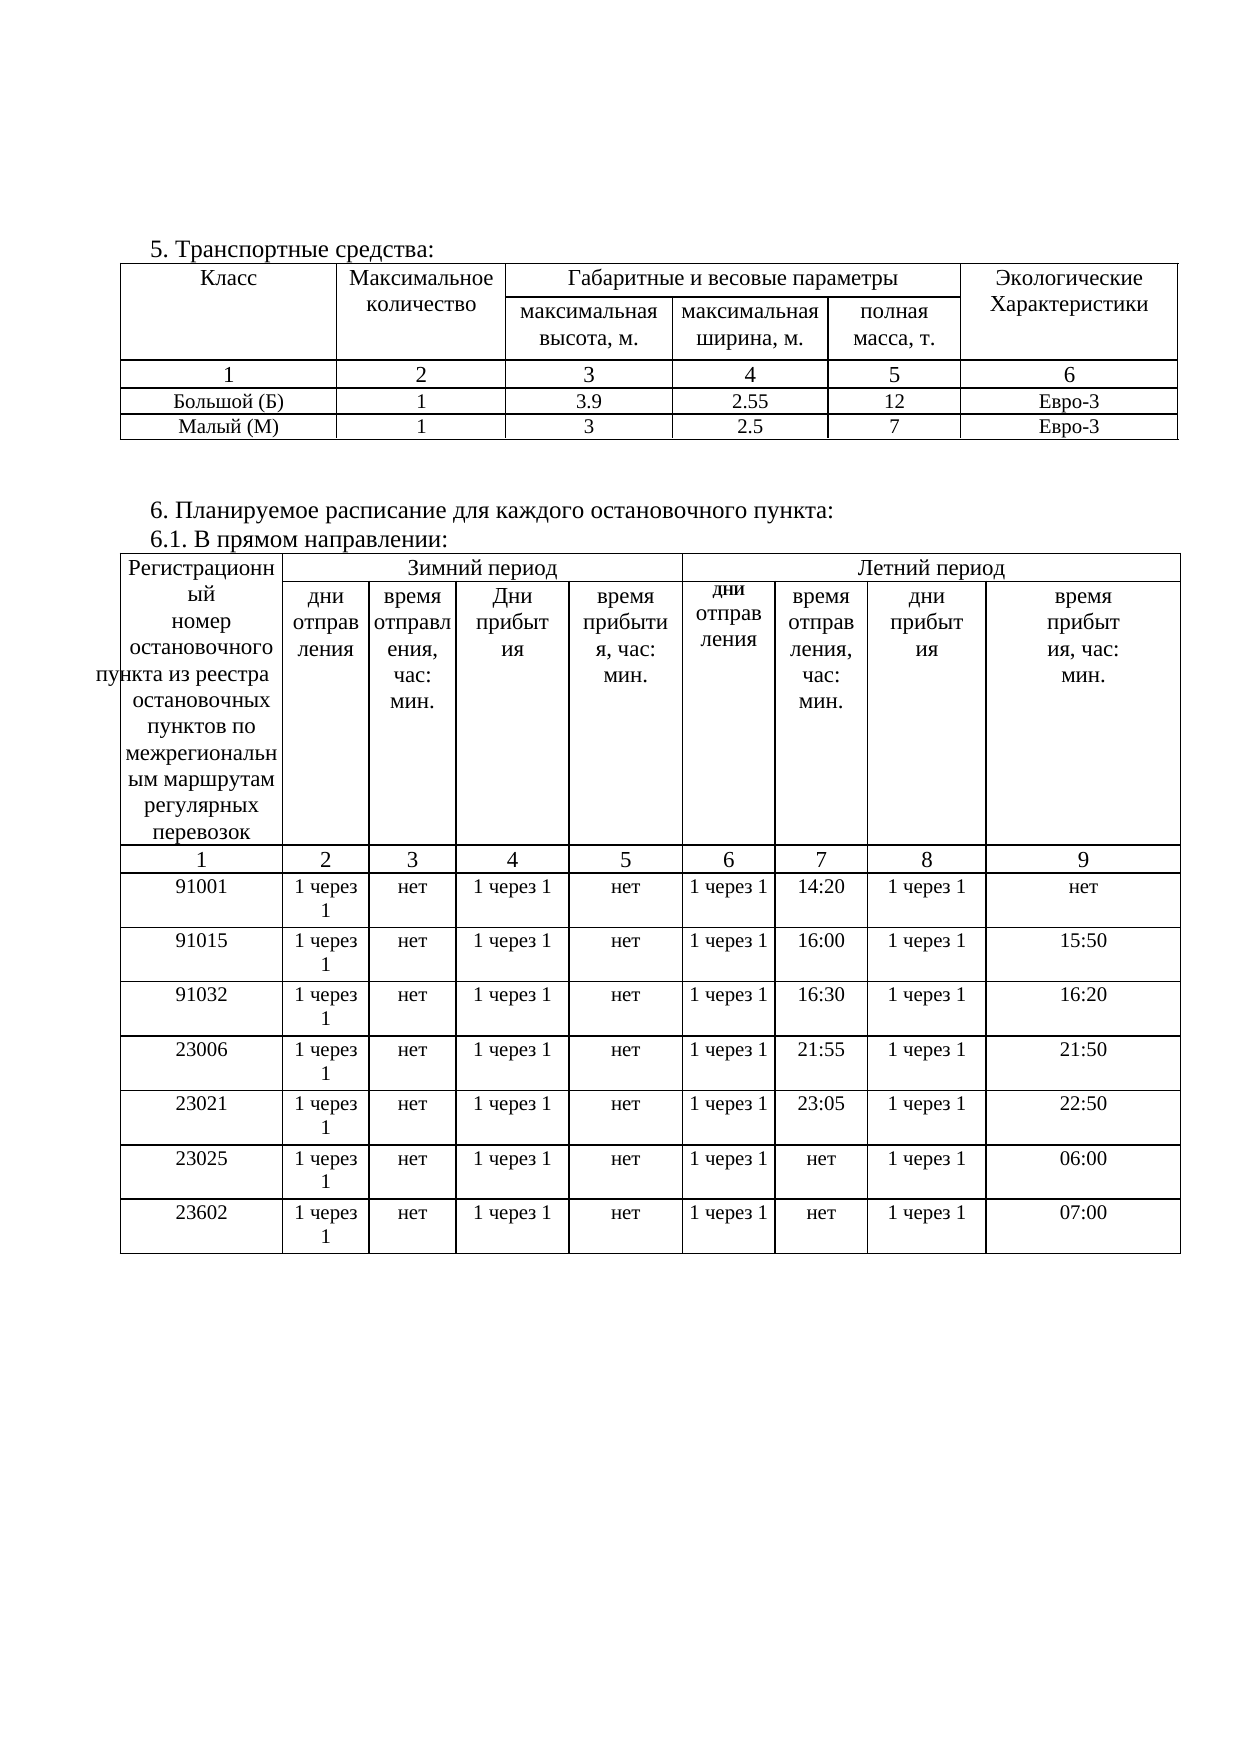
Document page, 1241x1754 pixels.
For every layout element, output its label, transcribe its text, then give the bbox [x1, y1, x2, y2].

table_cell 1 через 1 [868, 1037, 985, 1089]
table_cell 23:05 [776, 1091, 867, 1144]
table_cell Евро-3 [961, 389, 1177, 413]
table_cell 2.5 [673, 415, 827, 438]
table_cell 91001 [121, 874, 282, 926]
table_cell 22:50 [987, 1091, 1180, 1144]
table_cell 1 через 1 [868, 1200, 985, 1253]
table_cell 06:00 [987, 1146, 1180, 1198]
table_header Летний период [683, 554, 1180, 581]
table_cell Большой (Б) [121, 389, 336, 413]
table_cell 4 [457, 846, 568, 872]
table_cell 9 [987, 846, 1180, 872]
table_cell нет [370, 1091, 455, 1144]
table_cell 6 [961, 361, 1177, 387]
table_cell Малый (М) [121, 415, 336, 438]
table_cell 1 через 1 [283, 1037, 368, 1089]
table_header Максимальное количество [337, 264, 505, 359]
table_cell 21:50 [987, 1037, 1180, 1089]
table_cell 16:20 [987, 982, 1180, 1035]
table_cell нет [570, 1091, 682, 1144]
table_cell Дни прибыт ия [457, 582, 568, 844]
table_cell 16:00 [776, 928, 867, 981]
table_cell нет [370, 982, 455, 1035]
table_cell 1 через 1 [283, 874, 368, 926]
table_cell 07:00 [987, 1200, 1180, 1253]
table_cell максимальная высота, м. [506, 298, 672, 359]
table_cell 3.9 [506, 389, 672, 413]
table_cell 6 [683, 846, 774, 872]
table_cell 1 [337, 415, 505, 438]
table_cell полная масса, т. [829, 298, 960, 359]
table_cell нет [570, 1200, 682, 1253]
table_cell нет [570, 1037, 682, 1089]
table_cell время прибыт ия, час: мин. [987, 582, 1180, 844]
table_cell время отправл ения, час: мин. [370, 582, 455, 844]
table_cell 1 через 1 [457, 1200, 568, 1253]
table_cell 91015 [121, 928, 282, 981]
table_cell 1 через 1 [283, 1200, 368, 1253]
table_cell нет [370, 1146, 455, 1198]
table_cell нет [776, 1200, 867, 1253]
table_cell 1 через 1 [683, 1200, 774, 1253]
table_cell 1 через 1 [683, 928, 774, 981]
table_cell время отправ ления, час: мин. [776, 582, 867, 844]
table_cell нет [570, 982, 682, 1035]
table_cell 91032 [121, 982, 282, 1035]
table_cell 1 через 1 [868, 874, 985, 926]
table_cell ДНИ отправ ления [683, 582, 774, 844]
table_cell Евро-3 [961, 415, 1177, 438]
table_cell максимальная ширина, м. [673, 298, 827, 359]
table_cell дни отправ ления [283, 582, 368, 844]
table_cell нет [570, 874, 682, 926]
table_cell 23021 [121, 1091, 282, 1144]
table_cell нет [987, 874, 1180, 926]
table_cell 1 через 1 [457, 928, 568, 981]
table_cell время прибыти я, час: мин. [570, 582, 682, 844]
table_cell 1 через 1 [457, 1091, 568, 1144]
table_cell 15:50 [987, 928, 1180, 981]
table_header Габаритные и весовые параметры [506, 264, 960, 296]
table_cell 14:20 [776, 874, 867, 926]
table_cell 4 [673, 361, 827, 387]
table_header Экологические Характеристики [961, 264, 1177, 359]
table_cell нет [570, 928, 682, 981]
table_cell 1 через 1 [683, 1091, 774, 1144]
table_cell 1 [337, 389, 505, 413]
table_cell 1 через 1 [868, 928, 985, 981]
table_cell 1 через 1 [868, 1091, 985, 1144]
table_header Регистрационный номер остановочного пункта из реестра остановочных пунктов по межрегиональным маршрутам регулярных перевозок [121, 554, 282, 844]
table_cell нет [370, 1037, 455, 1089]
text 5. Транспортные средства: [150, 234, 1090, 263]
table_cell 21:55 [776, 1037, 867, 1089]
table_cell 2 [337, 361, 505, 387]
table_cell 1 через 1 [457, 874, 568, 926]
table_cell нет [370, 874, 455, 926]
table_cell 8 [868, 846, 985, 872]
table_cell 7 [829, 415, 960, 438]
table_cell 3 [506, 361, 672, 387]
table_cell 1 через 1 [283, 1091, 368, 1144]
table_cell 2 [283, 846, 368, 872]
table_cell 1 [121, 361, 336, 387]
table_cell 1 через 1 [868, 1146, 985, 1198]
table_cell 16:30 [776, 982, 867, 1035]
table_cell 1 через 1 [283, 1146, 368, 1198]
table_cell 23025 [121, 1146, 282, 1198]
table_cell 23006 [121, 1037, 282, 1089]
table_cell 1 через 1 [683, 1037, 774, 1089]
table_cell 5 [829, 361, 960, 387]
table_header Класс [121, 264, 336, 359]
table_cell 1 через 1 [457, 982, 568, 1035]
table_cell нет [370, 1200, 455, 1253]
table_cell 1 через 1 [283, 982, 368, 1035]
table_cell 1 через 1 [868, 982, 985, 1035]
table_cell дни прибыт ия [868, 582, 985, 844]
table_cell 1 через 1 [283, 928, 368, 981]
table_cell 5 [570, 846, 682, 872]
table_cell 23602 [121, 1200, 282, 1253]
table_cell 1 через 1 [683, 982, 774, 1035]
table_cell 1 через 1 [457, 1037, 568, 1089]
table_cell нет [776, 1146, 867, 1198]
table_cell нет [570, 1146, 682, 1198]
table_cell 3 [506, 415, 672, 438]
text 6.1. В прямом направлении: [150, 524, 1090, 553]
table_cell 1 через 1 [683, 874, 774, 926]
table_cell 1 через 1 [457, 1146, 568, 1198]
table_header Зимний период [283, 554, 682, 581]
table_cell нет [370, 928, 455, 981]
table_cell 12 [829, 389, 960, 413]
table_cell 2.55 [673, 389, 827, 413]
table_cell 7 [776, 846, 867, 872]
table_cell 1 через 1 [683, 1146, 774, 1198]
table_cell 3 [370, 846, 455, 872]
table_cell 1 [121, 846, 282, 872]
text 6. Планируемое расписание для каждого остановочного пункта: [150, 495, 1090, 524]
